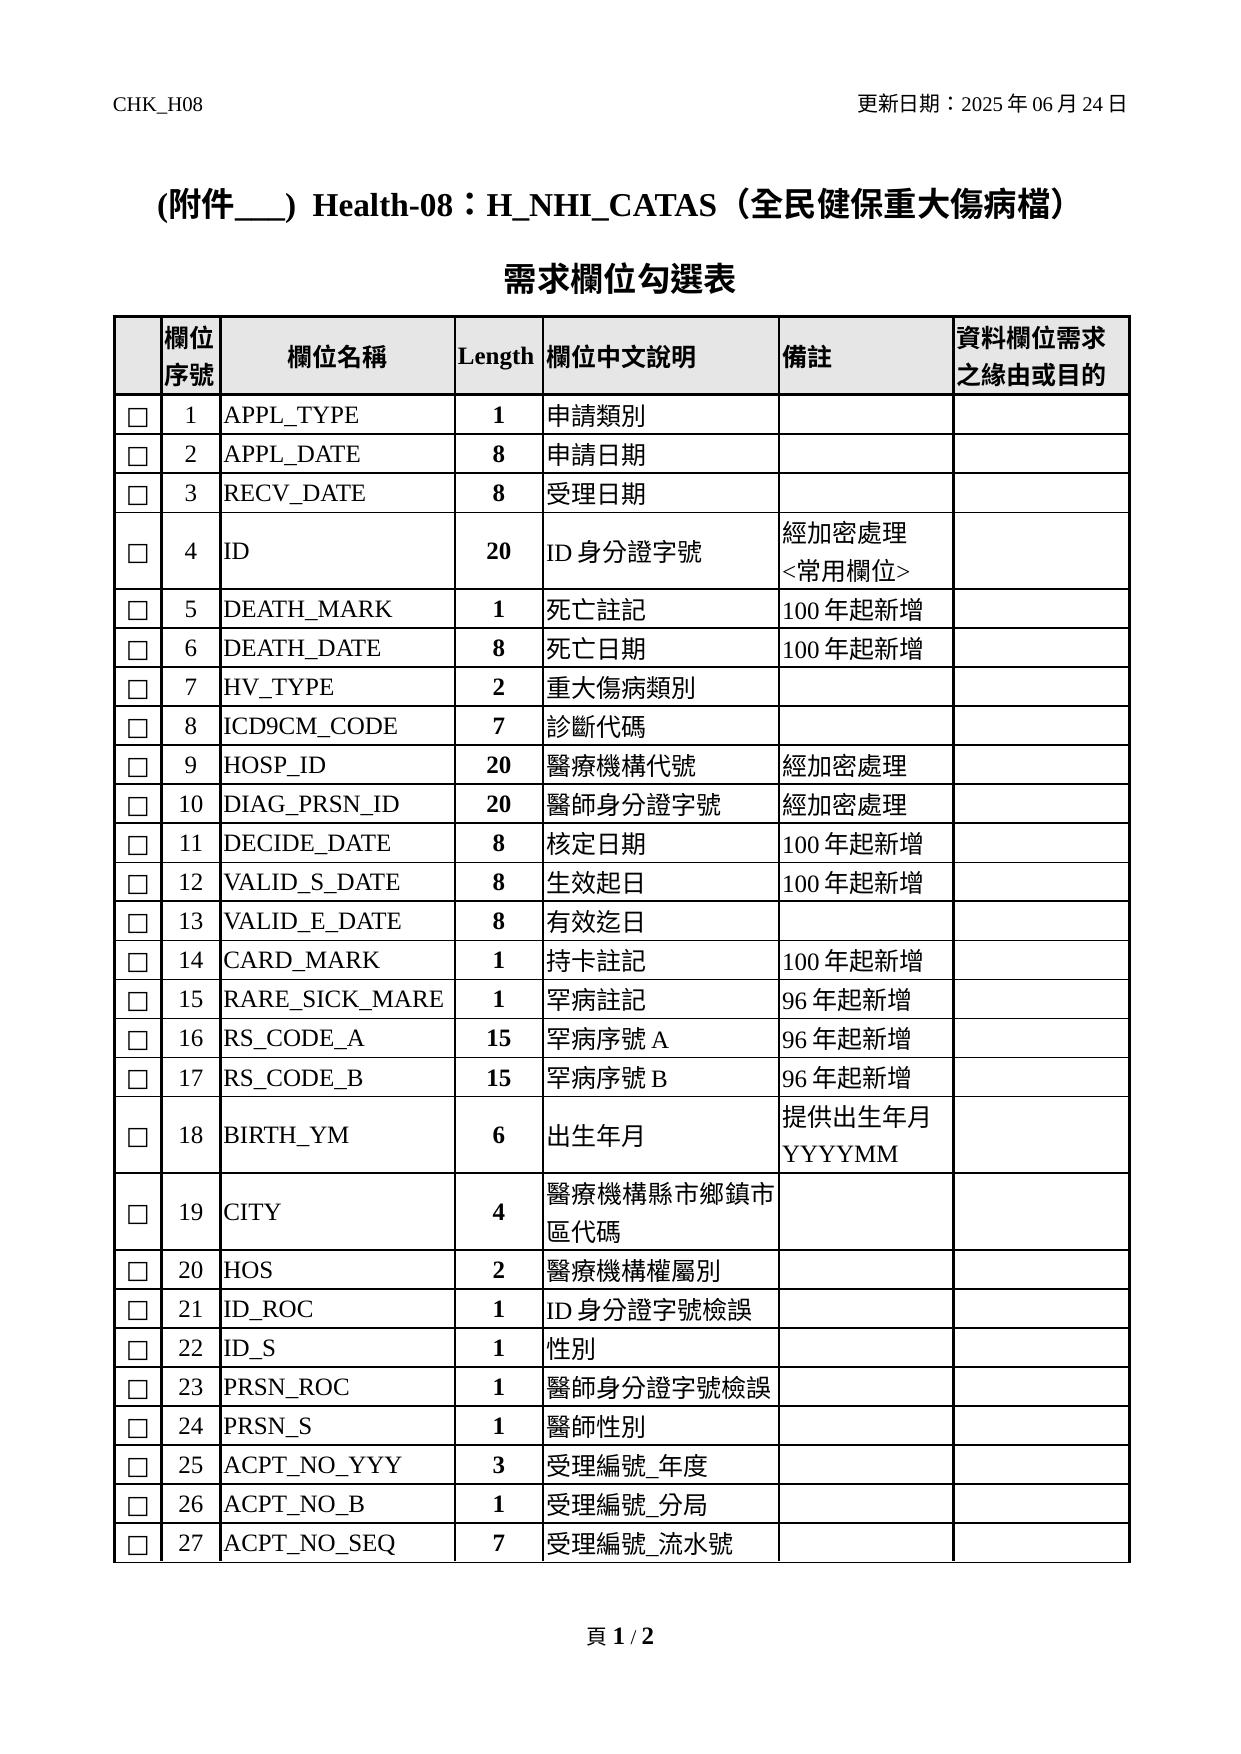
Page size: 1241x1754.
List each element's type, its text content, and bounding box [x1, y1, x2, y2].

table_cell □ [116, 396, 160, 433]
table_cell ID身分證字號 [544, 513, 778, 588]
table_cell [955, 1407, 1128, 1444]
table_cell 經加密處理 [780, 785, 952, 822]
table_cell 15 [456, 1019, 542, 1057]
table_cell ID_ROC [222, 1290, 454, 1327]
table_cell ACPT_NO_SEQ [222, 1524, 454, 1561]
table_cell 受理編號_分局 [544, 1485, 778, 1522]
table_cell DEATH_MARK [222, 590, 454, 627]
table_cell 6 [456, 1097, 542, 1172]
table_cell 性別 [544, 1329, 778, 1366]
table_cell □ [116, 1174, 160, 1249]
table_cell 8 [456, 435, 542, 472]
table_cell 6 [163, 629, 219, 666]
table_cell VALID_E_DATE [222, 902, 454, 939]
table_cell 8 [456, 474, 542, 511]
table_cell 15 [456, 1058, 542, 1096]
table_cell 醫療機構代號 [544, 746, 778, 783]
table_cell 13 [163, 902, 219, 939]
table_cell [780, 1446, 952, 1483]
table_cell □ [116, 1446, 160, 1483]
table_cell APPL_DATE [222, 435, 454, 472]
table_cell HOS [222, 1251, 454, 1288]
table_cell □ [116, 902, 160, 939]
table_cell 21 [163, 1290, 219, 1327]
table_cell □ [116, 1407, 160, 1444]
table_cell [955, 1524, 1128, 1561]
table_cell □ [116, 1019, 160, 1057]
table_cell ID_S [222, 1329, 454, 1366]
table_cell 8 [456, 629, 542, 666]
table_cell □ [116, 1097, 160, 1172]
table_cell 7 [163, 668, 219, 705]
table_header 備註 [780, 318, 952, 393]
table_cell 4 [456, 1174, 542, 1249]
table_cell 提供出生年月YYYYMM [780, 1097, 952, 1172]
text (附件___) Health-08：H_NHI_CATAS（全民健保重大傷病檔） [112, 164, 1128, 239]
table_cell [955, 590, 1128, 627]
table_cell 100年起新增 [780, 941, 952, 978]
table_cell □ [116, 746, 160, 783]
table_cell 罕病序號B [544, 1058, 778, 1096]
table_cell [955, 1329, 1128, 1366]
table_cell 醫師身分證字號 [544, 785, 778, 822]
table_cell 受理日期 [544, 474, 778, 511]
table_cell 20 [163, 1251, 219, 1288]
table_cell 1 [456, 1407, 542, 1444]
table_cell 100年起新增 [780, 824, 952, 861]
table_cell [955, 941, 1128, 978]
table_cell 1 [456, 980, 542, 1018]
table_cell □ [116, 941, 160, 978]
table_header 欄位 序號 [163, 318, 219, 393]
table_cell 罕病註記 [544, 980, 778, 1018]
table_cell RS_CODE_A [222, 1019, 454, 1057]
table_cell 7 [456, 1524, 542, 1561]
table_cell 9 [163, 746, 219, 783]
table_cell [780, 1524, 952, 1561]
table_cell 96年起新增 [780, 1058, 952, 1096]
table_cell □ [116, 435, 160, 472]
table_cell □ [116, 824, 160, 861]
table_header 欄位中文說明 [544, 318, 778, 393]
table_cell [955, 513, 1128, 588]
table_header [116, 318, 160, 393]
table_cell 20 [456, 513, 542, 588]
table_cell HOSP_ID [222, 746, 454, 783]
table_cell RS_CODE_B [222, 1058, 454, 1096]
table_cell [955, 1097, 1128, 1172]
table_cell 1 [456, 1329, 542, 1366]
table_cell 核定日期 [544, 824, 778, 861]
table_cell 23 [163, 1368, 219, 1405]
table_cell 100年起新增 [780, 863, 952, 900]
table_cell □ [116, 1058, 160, 1096]
table_header Length [456, 318, 542, 393]
table_cell 5 [163, 590, 219, 627]
table_cell 1 [456, 1368, 542, 1405]
table_cell 生效起日 [544, 863, 778, 900]
table_cell 重大傷病類別 [544, 668, 778, 705]
table_cell RECV_DATE [222, 474, 454, 511]
table_cell [780, 707, 952, 744]
table_cell PRSN_ROC [222, 1368, 454, 1405]
table_cell 申請日期 [544, 435, 778, 472]
table_cell [955, 1251, 1128, 1288]
table_cell 2 [456, 668, 542, 705]
table_cell 18 [163, 1097, 219, 1172]
table_cell [780, 396, 952, 433]
table_cell [955, 629, 1128, 666]
table_cell ID身分證字號檢誤 [544, 1290, 778, 1327]
table_cell [955, 824, 1128, 861]
table_cell 19 [163, 1174, 219, 1249]
table_cell 出生年月 [544, 1097, 778, 1172]
table_cell □ [116, 1485, 160, 1522]
table_cell [955, 902, 1128, 939]
table_cell □ [116, 474, 160, 511]
table_cell 7 [456, 707, 542, 744]
table_cell ACPT_NO_YYY [222, 1446, 454, 1483]
table_cell [955, 668, 1128, 705]
table_cell 14 [163, 941, 219, 978]
table_cell HV_TYPE [222, 668, 454, 705]
table_cell 26 [163, 1485, 219, 1522]
table_cell [955, 1174, 1128, 1249]
table_cell [780, 668, 952, 705]
table_cell [780, 474, 952, 511]
table_cell 15 [163, 980, 219, 1018]
table_cell 12 [163, 863, 219, 900]
table_cell 11 [163, 824, 219, 861]
table_cell 死亡日期 [544, 629, 778, 666]
table_cell VALID_S_DATE [222, 863, 454, 900]
table_cell 24 [163, 1407, 219, 1444]
table_cell 持卡註記 [544, 941, 778, 978]
table_cell [955, 785, 1128, 822]
table_cell 1 [456, 396, 542, 433]
table_cell DEATH_DATE [222, 629, 454, 666]
table_cell 17 [163, 1058, 219, 1096]
table_cell 1 [456, 941, 542, 978]
table_cell □ [116, 1251, 160, 1288]
table_cell 100年起新增 [780, 590, 952, 627]
table_cell [780, 1251, 952, 1288]
table_cell 96年起新增 [780, 1019, 952, 1057]
table_cell □ [116, 707, 160, 744]
table_cell 8 [456, 863, 542, 900]
table_cell APPL_TYPE [222, 396, 454, 433]
table_cell [955, 396, 1128, 433]
table_cell □ [116, 590, 160, 627]
table_cell 16 [163, 1019, 219, 1057]
table_cell □ [116, 513, 160, 588]
table_cell □ [116, 629, 160, 666]
table_cell PRSN_S [222, 1407, 454, 1444]
table_cell 醫師性別 [544, 1407, 778, 1444]
table_cell [955, 1019, 1128, 1057]
table_cell DIAG_PRSN_ID [222, 785, 454, 822]
table_cell [955, 980, 1128, 1018]
table_cell 100年起新增 [780, 629, 952, 666]
table_cell 4 [163, 513, 219, 588]
table_cell 27 [163, 1524, 219, 1561]
table_cell ID [222, 513, 454, 588]
table_cell [780, 1290, 952, 1327]
table_cell 3 [456, 1446, 542, 1483]
table_cell 2 [456, 1251, 542, 1288]
table_cell CARD_MARK [222, 941, 454, 978]
table_cell 25 [163, 1446, 219, 1483]
table_cell [955, 1446, 1128, 1483]
table_cell 22 [163, 1329, 219, 1366]
table_cell 1 [163, 396, 219, 433]
table_cell 96年起新增 [780, 980, 952, 1018]
table_cell [955, 1290, 1128, 1327]
table_cell 有效迄日 [544, 902, 778, 939]
table_cell 8 [456, 902, 542, 939]
table_cell 10 [163, 785, 219, 822]
table_cell BIRTH_YM [222, 1097, 454, 1172]
table_cell [955, 435, 1128, 472]
table_cell 醫療機構權屬別 [544, 1251, 778, 1288]
table_cell □ [116, 1524, 160, 1561]
table_cell 申請類別 [544, 396, 778, 433]
table_cell DECIDE_DATE [222, 824, 454, 861]
table_cell 經加密處理 <常用欄位> [780, 513, 952, 588]
table_cell [780, 1174, 952, 1249]
table_cell [955, 474, 1128, 511]
table_cell CITY [222, 1174, 454, 1249]
table_cell □ [116, 785, 160, 822]
table_cell 20 [456, 746, 542, 783]
table_cell 受理編號_流水號 [544, 1524, 778, 1561]
table_cell □ [116, 863, 160, 900]
table_cell 2 [163, 435, 219, 472]
table_cell 經加密處理 [780, 746, 952, 783]
table_cell 1 [456, 1290, 542, 1327]
table_cell 3 [163, 474, 219, 511]
table_cell □ [116, 668, 160, 705]
table_cell [780, 1407, 952, 1444]
table_cell 受理編號_年度 [544, 1446, 778, 1483]
table_cell □ [116, 1290, 160, 1327]
table_header 欄位名稱 [222, 318, 454, 393]
table_cell [955, 863, 1128, 900]
table_cell [780, 435, 952, 472]
table_cell [955, 707, 1128, 744]
table_cell □ [116, 1368, 160, 1405]
text 需求欄位勾選表 [112, 239, 1128, 314]
table_cell [955, 1058, 1128, 1096]
table_cell 1 [456, 1485, 542, 1522]
table_cell [780, 1485, 952, 1522]
table_cell 死亡註記 [544, 590, 778, 627]
table_cell 8 [456, 824, 542, 861]
table_cell 1 [456, 590, 542, 627]
table_cell ACPT_NO_B [222, 1485, 454, 1522]
table_cell 醫療機構縣市鄉鎮市區代碼 [544, 1174, 778, 1249]
table_cell [780, 1368, 952, 1405]
table_cell 20 [456, 785, 542, 822]
table_cell RARE_SICK_MARE [222, 980, 454, 1018]
table_cell [955, 746, 1128, 783]
table_cell [780, 902, 952, 939]
table_header 資料欄位需求之緣由或目的 [955, 318, 1128, 393]
table_cell □ [116, 1329, 160, 1366]
table_cell [955, 1368, 1128, 1405]
table_cell 罕病序號A [544, 1019, 778, 1057]
table_cell 醫師身分證字號檢誤 [544, 1368, 778, 1405]
table_cell ICD9CM_CODE [222, 707, 454, 744]
table_cell 8 [163, 707, 219, 744]
table_cell 診斷代碼 [544, 707, 778, 744]
table_cell □ [116, 980, 160, 1018]
table_cell [955, 1485, 1128, 1522]
table_cell [780, 1329, 952, 1366]
